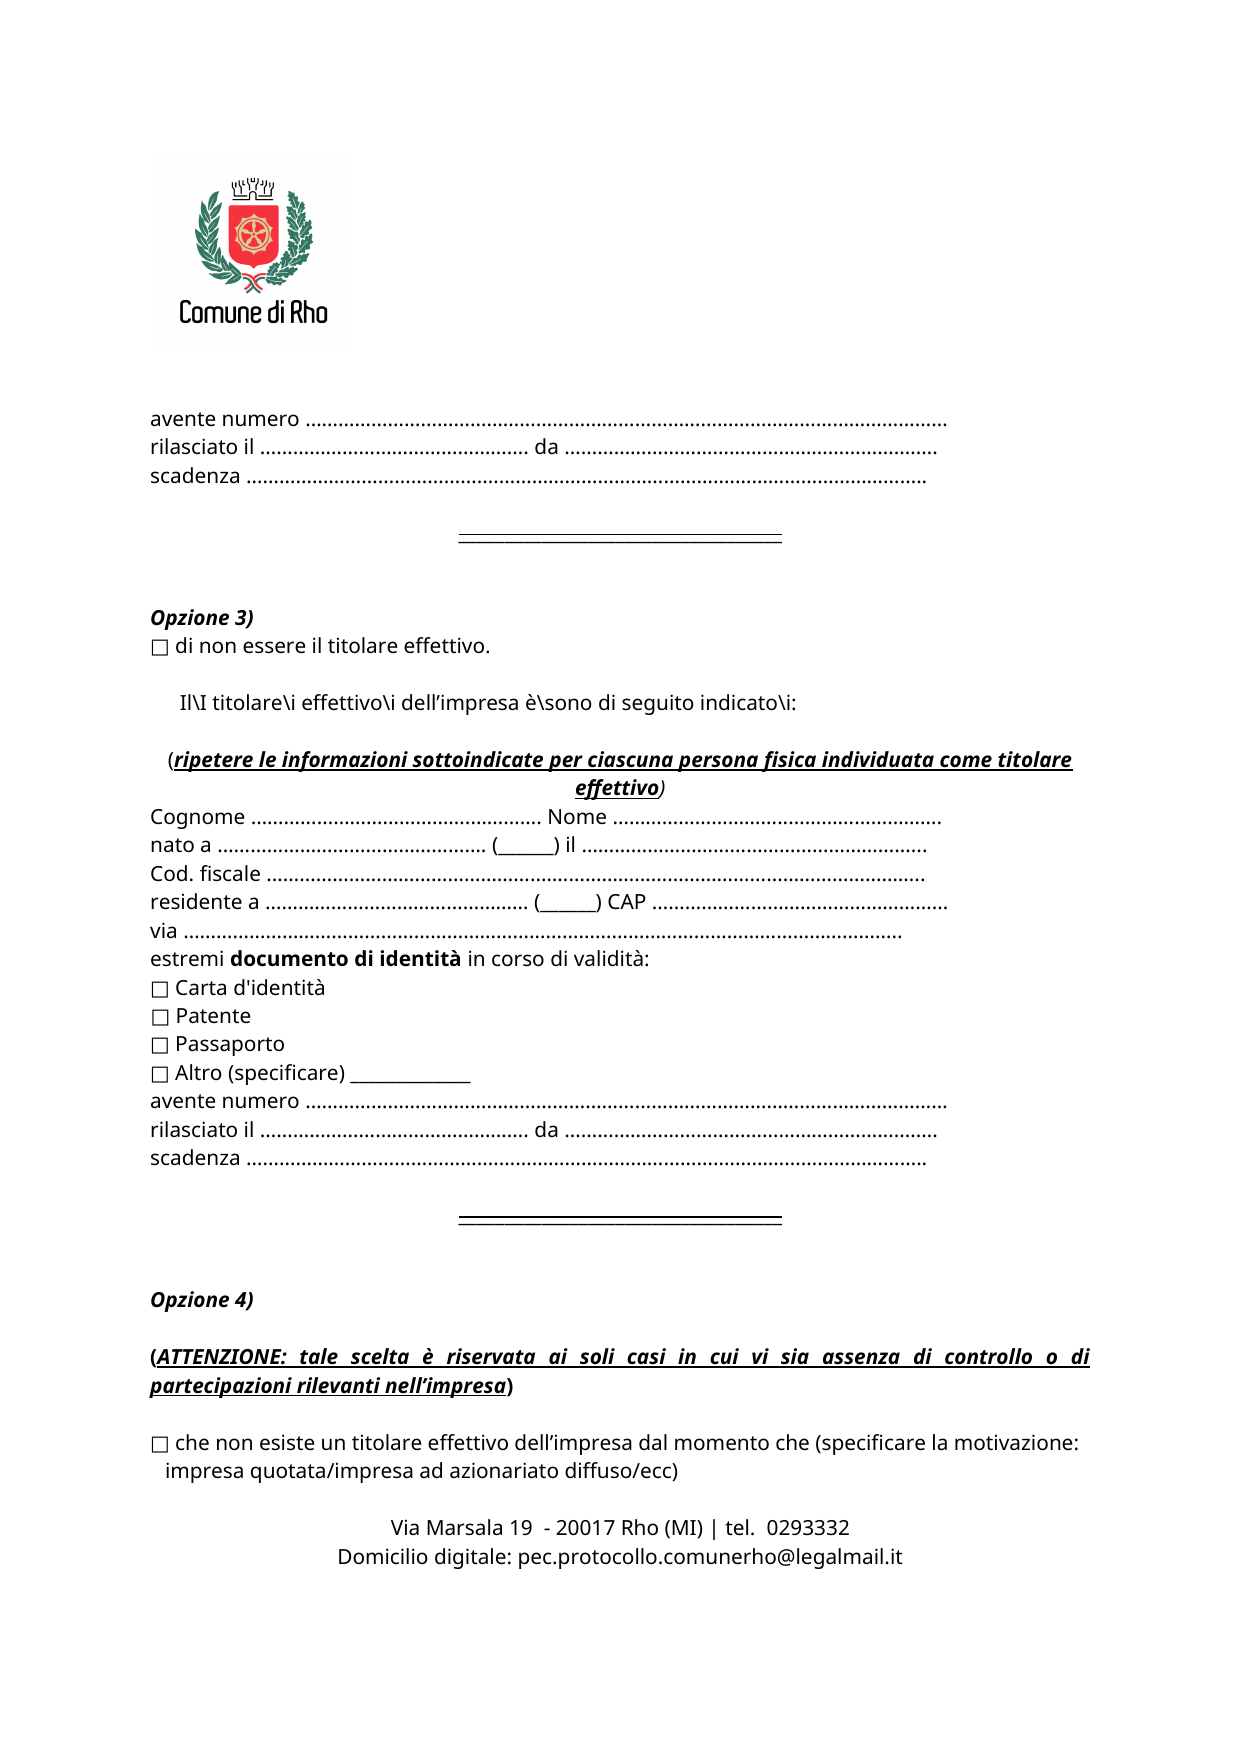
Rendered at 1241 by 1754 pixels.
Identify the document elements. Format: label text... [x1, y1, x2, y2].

text □ di non essere il titolare effettivo. [150, 631, 1090, 660]
text scadenza …………………………………….…………………………………….……………………………….. [150, 1143, 1090, 1172]
text nato a …………………………………………. (______) il ……………………………………………………... [150, 830, 1090, 859]
picture [150, 150, 357, 357]
text □ Altro (specificare) _____________ [150, 1058, 1090, 1086]
text avente numero ……………………………………………………………………………………………………… [150, 404, 1090, 432]
text estremi documento di identità in corso di validità: [150, 944, 1090, 973]
text □ Patente [150, 1001, 1090, 1029]
text □ Passaporto [150, 1029, 1090, 1058]
text via ………………………………………………………………………………………………………………….. [150, 916, 1090, 944]
text (ripetere le informazioni sottoindicate per ciascuna persona fisica individuata come titolare effettivo) [150, 745, 1090, 802]
text ___________________________________ [150, 518, 1090, 546]
text (ATTENZIONE: tale scelta è riservata ai soli casi in cui vi sia assenza di controllo o di partecipazioni rilevanti nell’impresa) [150, 1342, 1090, 1399]
text rilasciato il …………………………………………. da …………………………………………………….……. [150, 1115, 1090, 1143]
text residente a ………………………………………… (______) CAP ……………………………………………… [150, 887, 1090, 916]
text □ Carta d'identità [150, 973, 1090, 1001]
text Cognome ………………………………….…………. Nome …………………………..………………………. [150, 802, 1090, 830]
text ___________________________________ [150, 1200, 1090, 1228]
text scadenza …………………………………….…………………………………….……………………………….. [150, 461, 1090, 489]
text Il\I titolare\i effettivo\i dell’impresa è\sono di seguito indicato\i: [179, 688, 1090, 717]
text Opzione 4) [150, 1285, 1090, 1314]
text Opzione 3) [150, 603, 1090, 631]
text Cod. fiscale ………………………………………….…………………………………………………………….. [150, 859, 1090, 887]
text rilasciato il …………………………………………. da …………………………………………………….……. [150, 432, 1090, 461]
text avente numero ……………………………………………………………………………………………………… [150, 1086, 1090, 1115]
